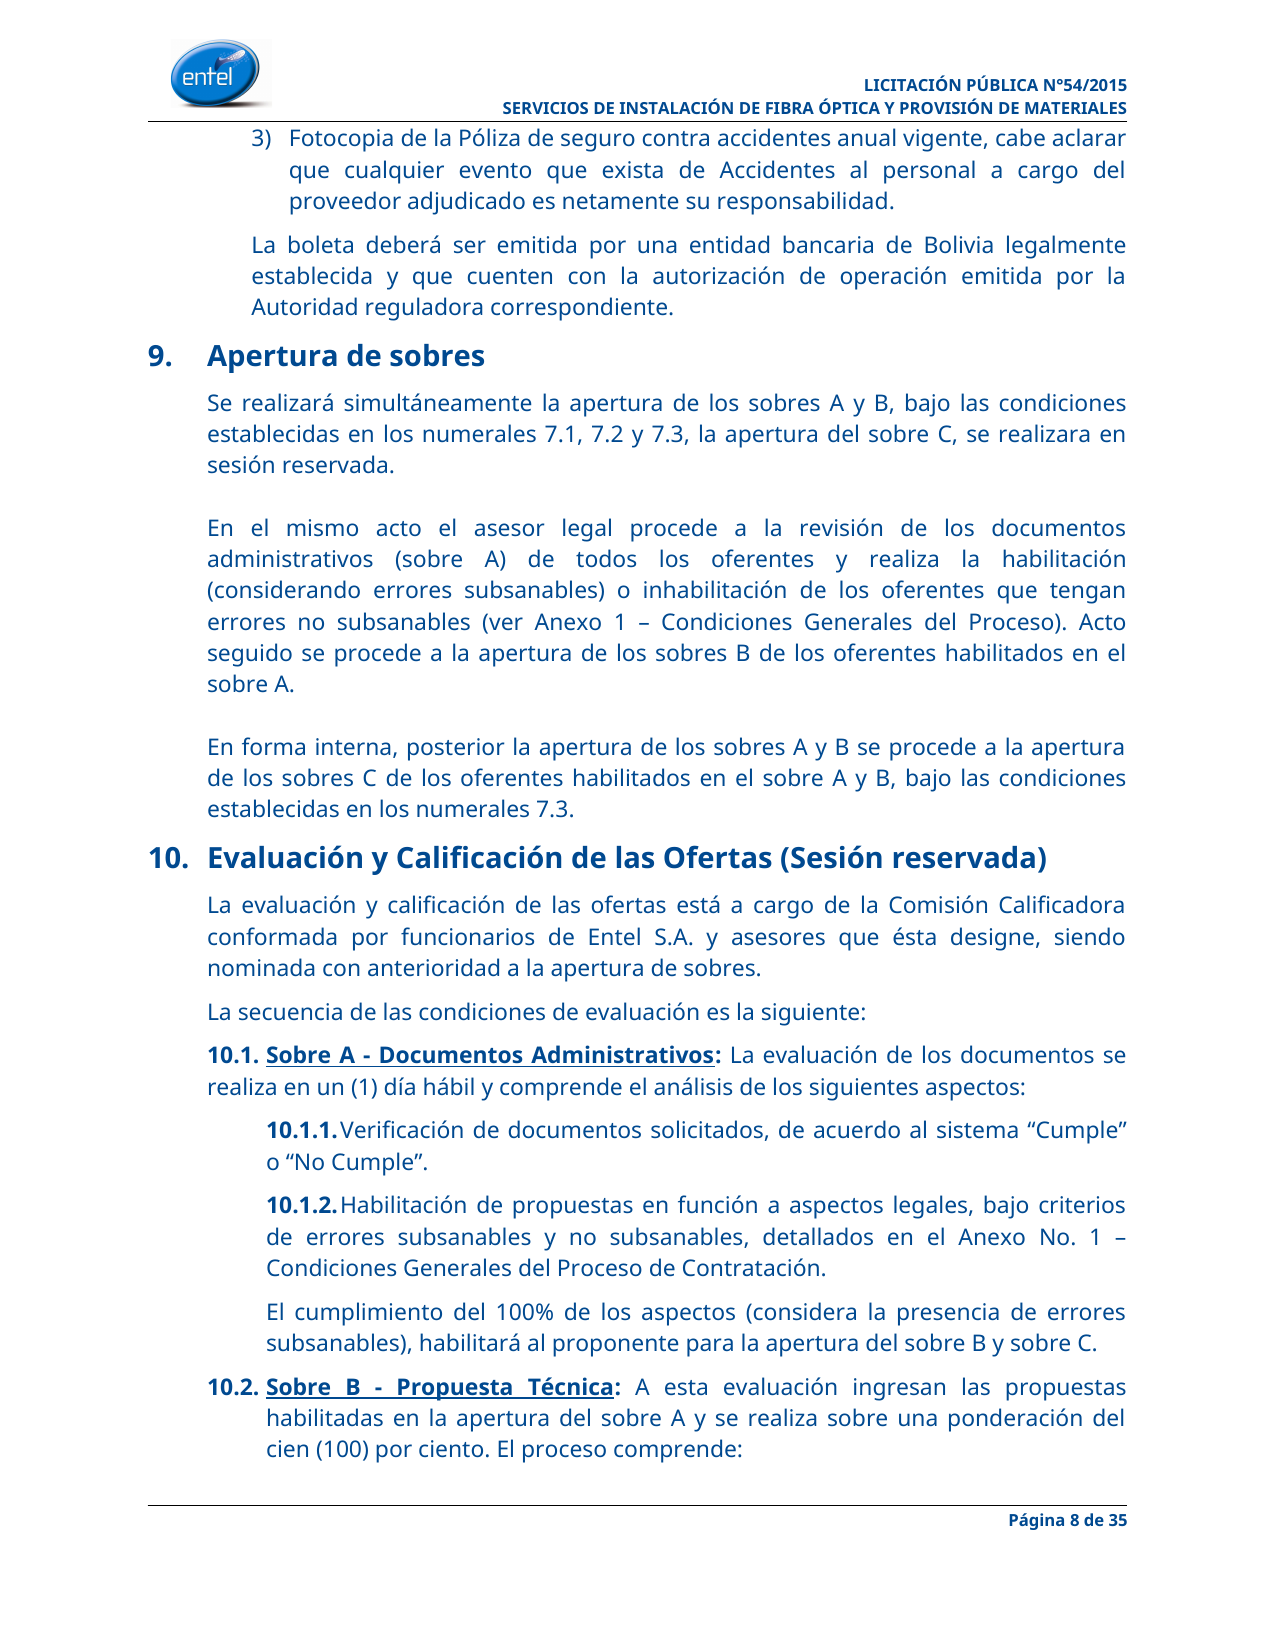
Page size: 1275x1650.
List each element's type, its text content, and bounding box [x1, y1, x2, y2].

list Sobre A - Documentos Administrativos: La evaluación de los documentos se realiza en un (1) día hábil y comprende el análisis de los siguientes aspectos: [207, 1039, 1127, 1102]
list Evaluación y Calificación de las Ofertas (Sesión reservada) [148, 837, 1127, 877]
list Fotocopia de la Póliza de seguro contra accidentes anual vigente, cabe aclarar que cualquier evento que exista de Accidentes al personal a cargo del proveedor adjudicado es netamente su responsabilidad. [251, 122, 1127, 216]
text La secuencia de las condiciones de evaluación es la siguiente: [207, 995, 1127, 1027]
list Verificación de documentos solicitados, de acuerdo al sistema “Cumple” o “No Cumple”. [266, 1114, 1127, 1177]
text La boleta deberá ser emitida por una entidad bancaria de Bolivia legalmente establecida y que cuenten con la autorización de operación emitida por la Autoridad reguladora correspondiente. [251, 228, 1127, 322]
picture [170, 39, 273, 108]
text El cumplimiento del 100% de los aspectos (considera la presencia de errores subsanables), habilitará al proponente para la apertura del sobre B y sobre C. [266, 1295, 1127, 1358]
text La evaluación y calificación de las ofertas está a cargo de la Comisión Calificadora conformada por funcionarios de Entel S.A. y asesores que ésta designe, siendo nominada con anterioridad a la apertura de sobres. [207, 889, 1127, 983]
text Se realizará simultáneamente la apertura de los sobres A y B, bajo las condiciones establecidas en los numerales 7.1, 7.2 y 7.3, la apertura del sobre C, se realizara en sesión reservada. [207, 387, 1127, 481]
text En el mismo acto el asesor legal procede a la revisión de los documentos administrativos (sobre A) de todos los oferentes y realiza la habilitación (considerando errores subsanables) o inhabilitación de los oferentes que tengan errores no subsanables (ver Anexo 1 – Condiciones Generales del Proceso). Acto seguido se procede a la apertura de los sobres B de los oferentes habilitados en el sobre A. [207, 512, 1127, 699]
list Habilitación de propuestas en función a aspectos legales, bajo criterios de errores subsanables y no subsanables, detallados en el Anexo No. 1 – Condiciones Generales del Proceso de Contratación. [266, 1189, 1127, 1283]
list Apertura de sobres [148, 335, 1127, 374]
text En forma interna, posterior la apertura de los sobres A y B se procede a la apertura de los sobres C de los oferentes habilitados en el sobre A y B, bajo las condiciones establecidas en los numerales 7.3. [207, 731, 1127, 824]
list Sobre B - Propuesta Técnica: A esta evaluación ingresan las propuestas habilitadas en la apertura del sobre A y se realiza sobre una ponderación del cien (100) por ciento. El proceso comprende: [207, 1370, 1127, 1464]
